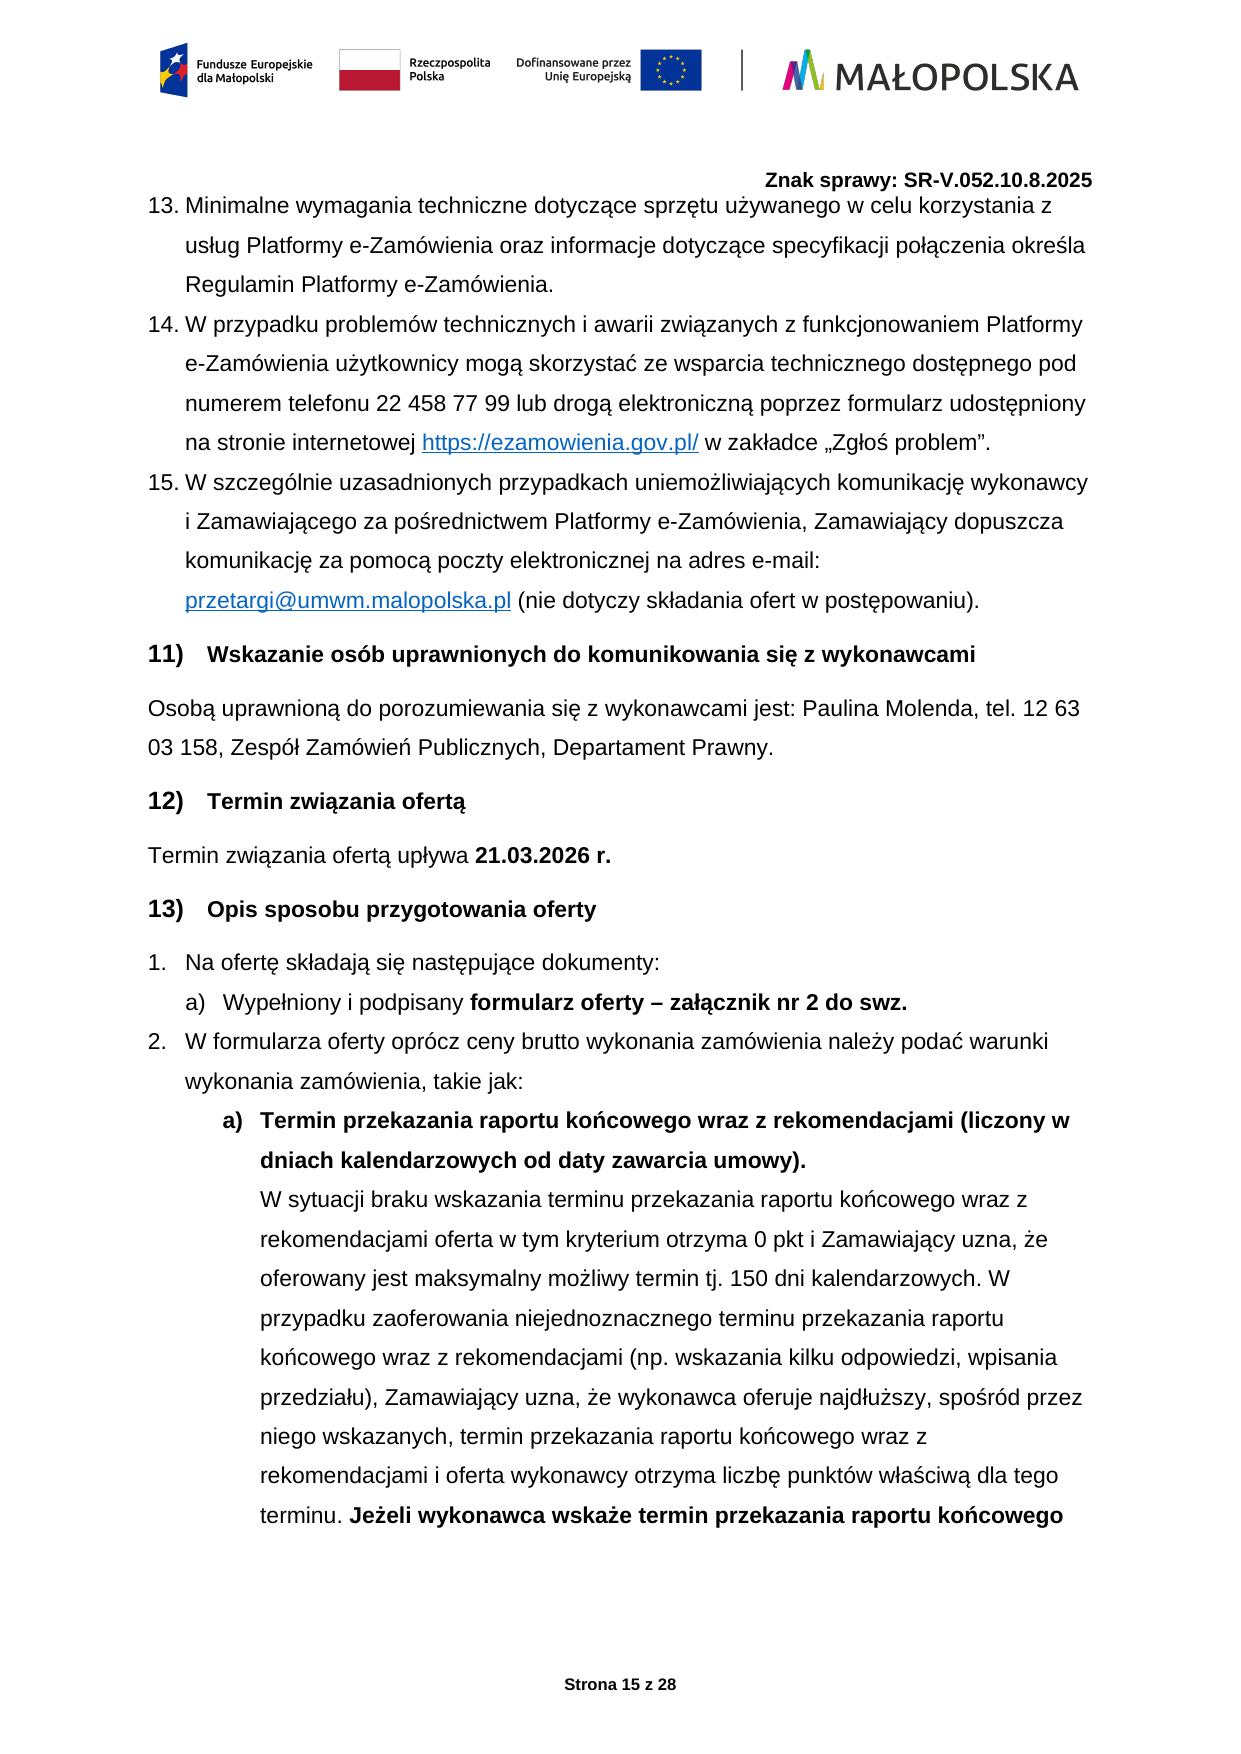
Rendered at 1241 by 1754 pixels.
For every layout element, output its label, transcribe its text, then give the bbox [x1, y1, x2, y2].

text Osobą uprawnioną do porozumiewania się z wykonawcami jest: Paulina Molenda, tel. 12 63 03 158, Zespół Zamówień Publicznych, Departament Prawny. [148, 694, 1092, 760]
list Na ofertę składają się następujące dokumenty: [148, 949, 1092, 976]
list Wypełniony i podpisany formularz oferty – załącznik nr 2 do swz. [185, 989, 1092, 1015]
picture [147, 29, 1093, 111]
list Termin związania ofertą [148, 786, 1092, 815]
text Minimalne wymagania techniczne dotyczące sprzętu używanego w celu korzystania z usług Platformy e-Zamówienia oraz informacje dotyczące specyfikacji połączenia określa Regulamin Platformy e-Zamówienia. [148, 192, 1092, 297]
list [260, 1186, 1092, 1528]
text W szczególnie uzasadnionych przypadkach uniemożliwiających komunikację wykonawcy i Zamawiającego za pośrednictwem Platformy e-Zamówienia, Zamawiający dopuszcza komunikację za pomocą poczty elektronicznej na adres e-mail: przetargi@umwm.malopolska.pl (nie dotyczy składania ofert w postępowaniu). [148, 468, 1092, 613]
text W formularza oferty oprócz ceny brutto wykonania zamówienia należy podać warunki wykonania zamówienia, takie jak: [148, 1028, 1092, 1094]
text Termin związania ofertą upływa 21.03.2026 r. [148, 842, 1092, 868]
list Opis sposobu przygotowania oferty [148, 894, 1092, 922]
text W przypadku problemów technicznych i awarii związanych z funkcjonowaniem Platformy e-Zamówienia użytkownicy mogą skorzystać ze wsparcia technicznego dostępnego pod numerem telefonu 22 458 77 99 lub drogą elektroniczną poprzez formularz udostępniony na stronie internetowej https://ezamowienia.gov.pl/ w zakładce „Zgłoś problem”. [148, 311, 1092, 455]
list Wskazanie osób uprawnionych do komunikowania się z wykonawcami [148, 639, 1092, 668]
list Termin przekazania raportu końcowego wraz z rekomendacjami (liczony w dniach kalendarzowych od daty zawarcia umowy). [222, 1107, 1092, 1173]
